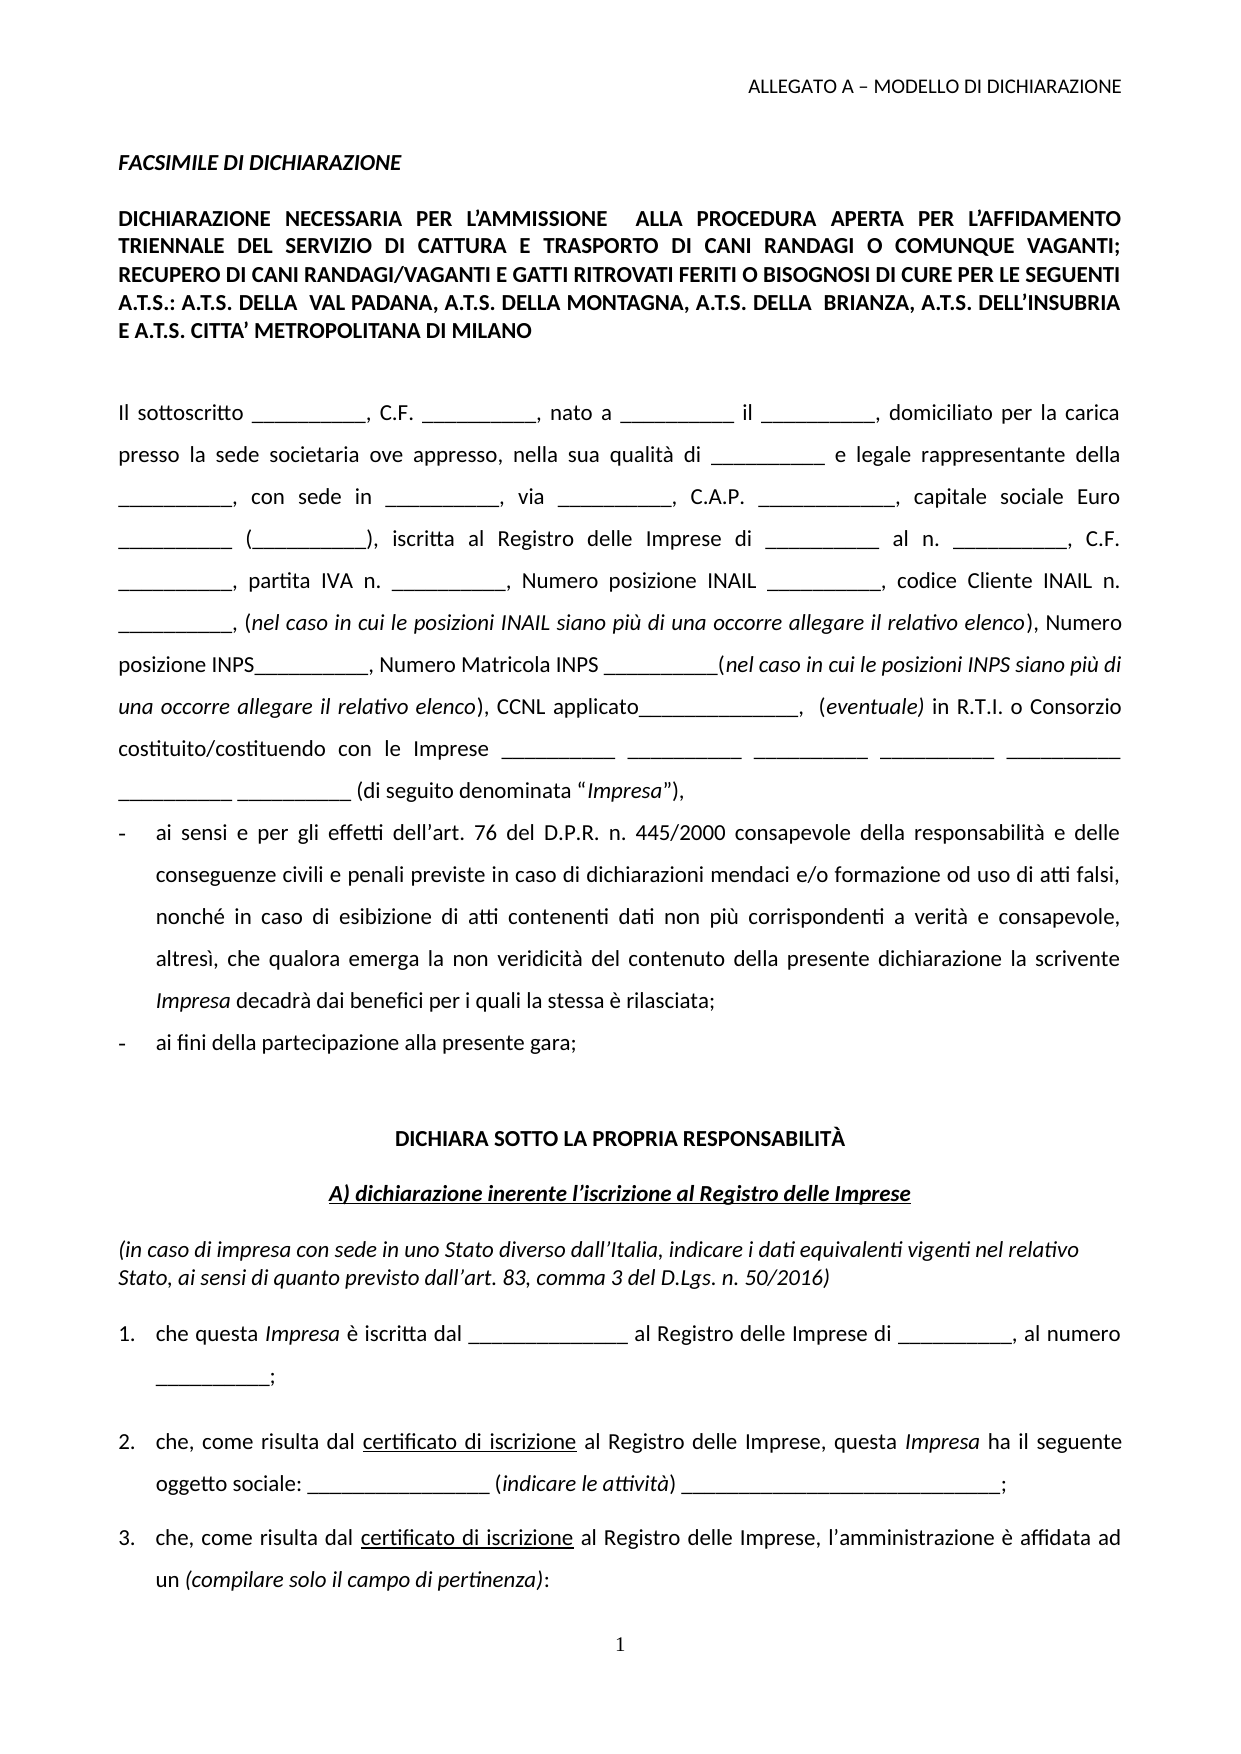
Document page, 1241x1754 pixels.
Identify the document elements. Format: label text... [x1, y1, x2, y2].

list che questa Impresa è iscritta dal ______________ al Registro delle Imprese di __________, al numero __________; [118, 1319, 1122, 1389]
text Il sottoscritto __________, C.F. __________, nato a __________ il __________, domiciliato per la carica presso la sede societaria ove appresso, nella sua qualità di __________ e legale rappresentante della __________, con sede in __________, via __________, C.A.P. ____________, capitale sociale Euro __________ (__________), iscritta al Registro delle Imprese di __________ al n. __________, C.F. __________, partita IVA n. __________, Numero posizione INAIL __________, codice Cliente INAIL n. __________, (nel caso in cui le posizioni INAIL siano più di una occorre allegare il relativo elenco), Numero posizione INPS__________, Numero Matricola INPS __________(nel caso in cui le posizioni INPS siano più di una occorre allegare il relativo elenco), CCNL applicato______________, (eventuale) in R.T.I. o Consorzio costituito/costituendo con le Imprese __________ __________ __________ __________ __________ __________ __________ (di seguito denominata “Impresa”), [118, 398, 1122, 804]
text A) dichiarazione inerente l’iscrizione al Registro delle Imprese [118, 1179, 1122, 1207]
list che, come risulta dal certificato di iscrizione al Registro delle Imprese, l’amministrazione è affidata ad un (compilare solo il campo di pertinenza): [118, 1523, 1122, 1593]
subtitle DICHIARA SOTTO LA PROPRIA RESPONSABILITÀ [118, 1124, 1122, 1152]
list ai sensi e per gli effetti dell’art. 76 del D.P.R. n. 445/2000 consapevole della responsabilità e delle conseguenze civili e penali previste in caso di dichiarazioni mendaci e/o formazione od uso di atti falsi, nonché in caso di esibizione di atti contenenti dati non più corrispondenti a verità e consapevole, altresì, che qualora emerga la non veridicità del contenuto della presente dichiarazione la scrivente Impresa decadrà dai benefici per i quali la stessa è rilasciata; [118, 818, 1122, 1014]
subtitle DICHIARAZIONE NECESSARIA PER L’AMMISSIONE ALLA PROCEDURA APERTA PER L’AFFIDAMENTO TRIENNALE DEL SERVIZIO DI CATTURA E TRASPORTO DI CANI RANDAGI O COMUNQUE VAGANTI; RECUPERO DI CANI RANDAGI/VAGANTI E GATTI RITROVATI FERITI O BISOGNOSI DI CURE PER LE SEGUENTI A.T.S.: A.T.S. DELLA VAL PADANA, A.T.S. DELLA MONTAGNA, A.T.S. DELLA BRIANZA, A.T.S. DELL’INSUBRIA E A.T.S. CITTA’ METROPOLITANA DI MILANO [118, 204, 1122, 344]
text FACSIMILE DI DICHIARAZIONE [118, 148, 1122, 176]
list che, come risulta dal certificato di iscrizione al Registro delle Imprese, questa Impresa ha il seguente oggetto sociale: ________________ (indicare le attività) ____________________________; [118, 1427, 1122, 1497]
text (in caso di impresa con sede in uno Stato diverso dall’Italia, indicare i dati equivalenti vigenti nel relativo Stato, ai sensi di quanto previsto dall’art. 83, comma 3 del D.Lgs. n. 50/2016) [118, 1235, 1122, 1291]
list ai fini della partecipazione alla presente gara; [118, 1028, 1122, 1056]
